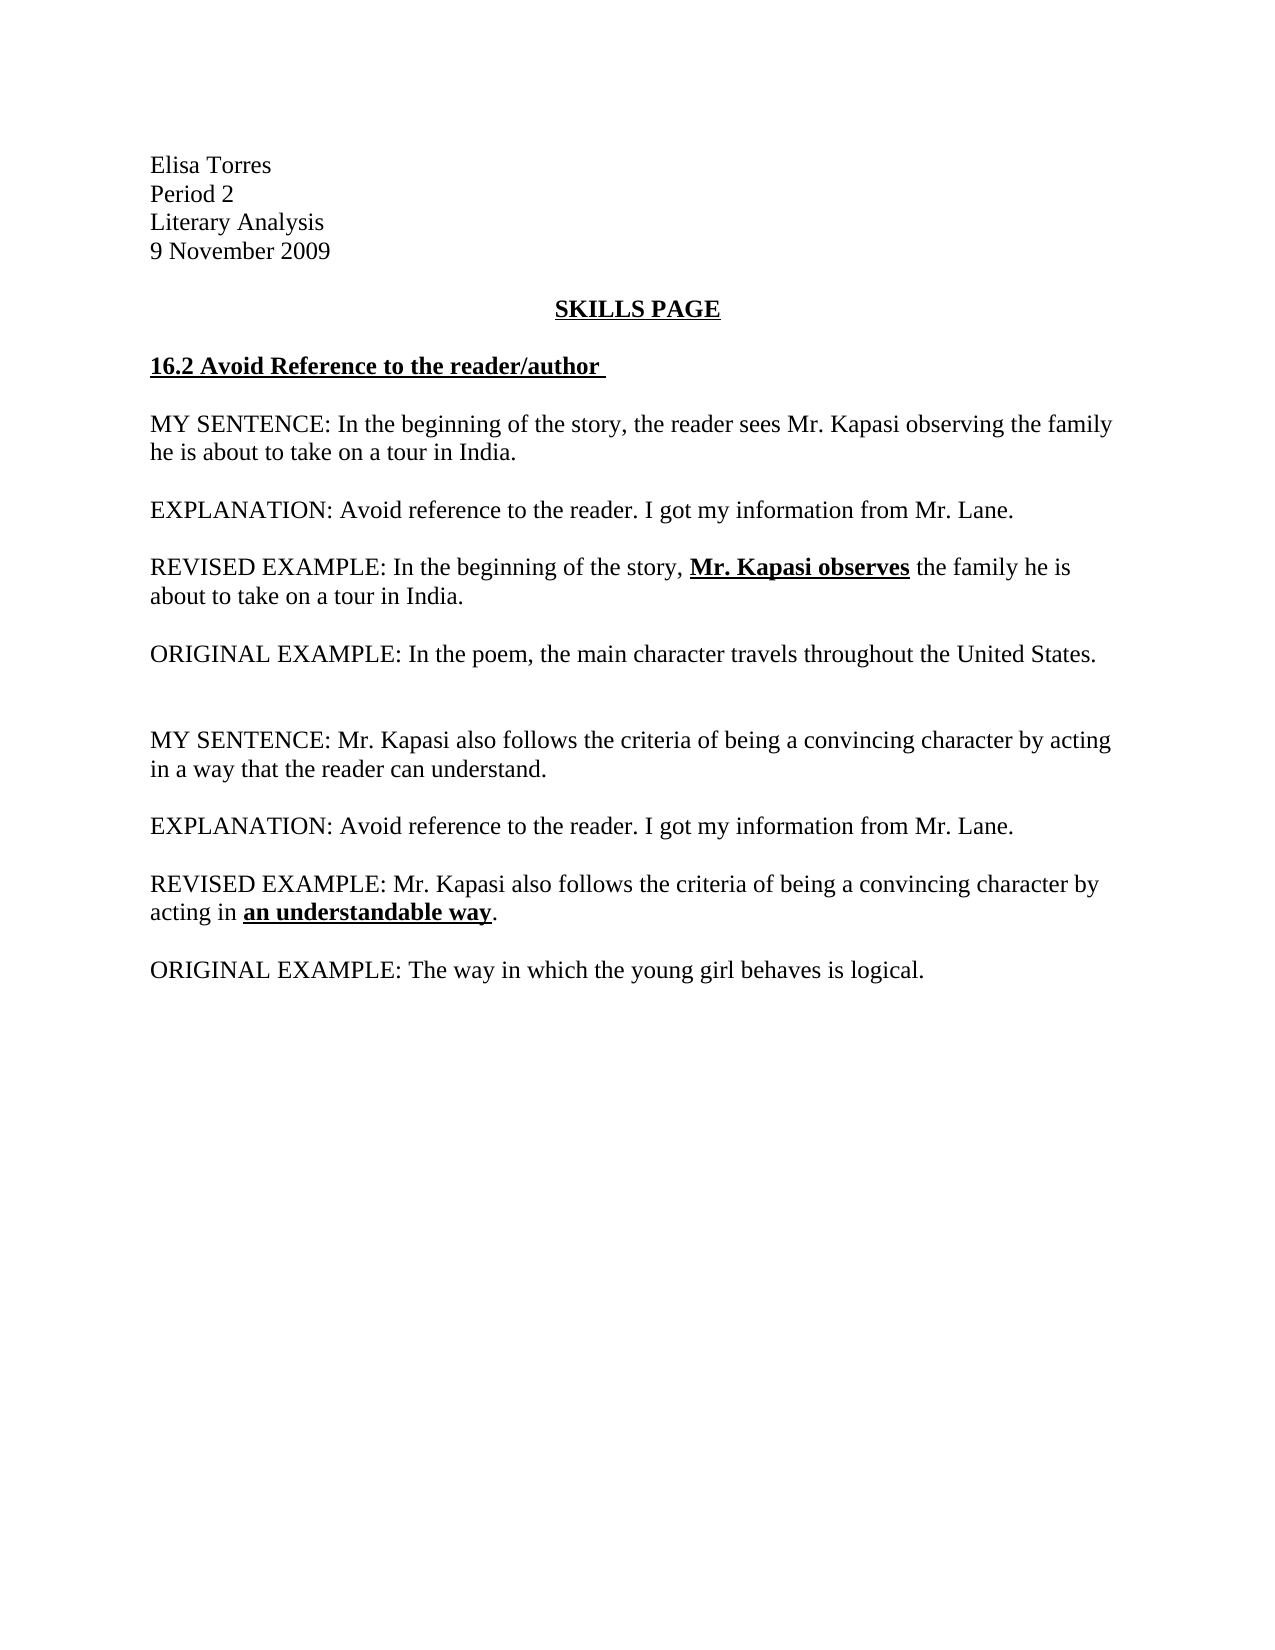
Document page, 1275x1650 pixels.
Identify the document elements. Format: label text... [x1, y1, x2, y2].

text REVISED EXAMPLE: In the beginning of the story, Mr. Kapasi observes the family he is about to take on a tour in India. [150, 552, 1125, 610]
text MY SENTENCE: Mr. Kapasi also follows the criteria of being a convincing character by acting in a way that the reader can understand. [150, 725, 1125, 782]
text EXPLANATION: Avoid reference to the reader. I got my information from Mr. Lane. [150, 495, 1125, 524]
text Literary Analysis [150, 207, 1125, 236]
text REVISED EXAMPLE: Mr. Kapasi also follows the criteria of being a convincing character by acting in an understandable way. [150, 869, 1125, 926]
text EXPLANATION: Avoid reference to the reader. I got my information from Mr. Lane. [150, 811, 1125, 840]
text SKILLS PAGE [150, 294, 1125, 322]
text Elisa Torres [150, 150, 1125, 179]
text ORIGINAL EXAMPLE: In the poem, the main character travels throughout the United States. [150, 639, 1125, 667]
text 9 November 2009 [150, 236, 1125, 265]
text Period 2 [150, 179, 1125, 207]
text MY SENTENCE: In the beginning of the story, the reader sees Mr. Kapasi observing the family he is about to take on a tour in India. [150, 409, 1125, 466]
text ORIGINAL EXAMPLE: The way in which the young girl behaves is logical. [150, 955, 1125, 984]
text 16.2 Avoid Reference to the reader/author [150, 351, 1125, 380]
